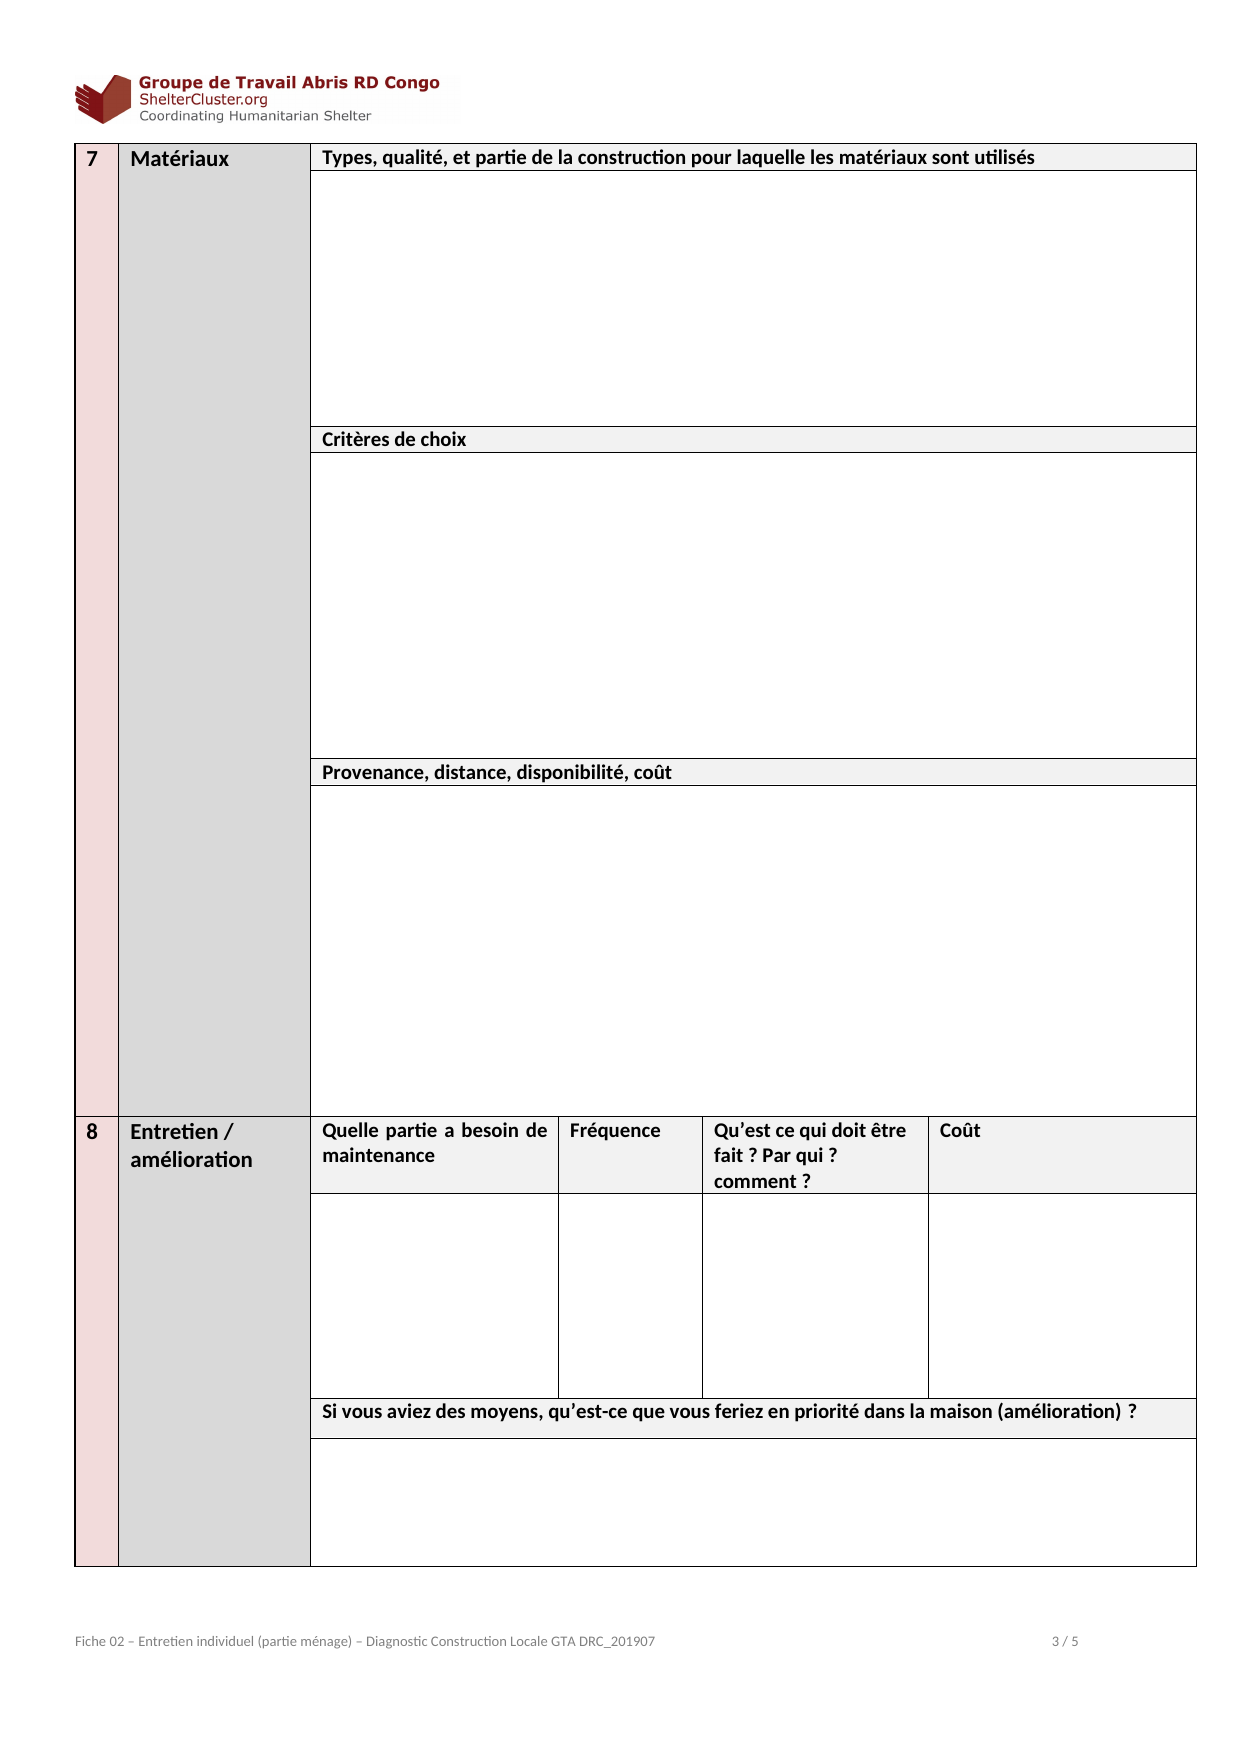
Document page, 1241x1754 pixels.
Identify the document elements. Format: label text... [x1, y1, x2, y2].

table_cell [559, 1194, 702, 1398]
table_cell [311, 453, 1196, 758]
table_cell Types, qualité, et partie de la construction pour laquelle les matériaux sont utilisés [311, 144, 1196, 170]
table_cell Si vous aviez des moyens, qu’est-ce que vous feriez en priorité dans la maison (amélioration) ? [311, 1399, 1196, 1437]
table_cell Critères de choix [311, 427, 1196, 452]
table_cell 7 [76, 144, 118, 1116]
table_cell Matériaux [119, 144, 310, 1116]
table_cell Coût [929, 1117, 1196, 1193]
table_cell [311, 1439, 1196, 1566]
table_cell Provenance, distance, disponibilité, coût [311, 759, 1196, 784]
picture [75, 75, 461, 124]
table_cell Entretien / amélioration [119, 1117, 310, 1566]
table_cell [703, 1194, 928, 1398]
table_cell [311, 171, 1196, 426]
table_cell Qu’est ce qui doit être fait ? Par qui ? comment ? [703, 1117, 928, 1193]
table_cell [929, 1194, 1196, 1398]
table_cell [311, 1194, 558, 1398]
table_cell [311, 786, 1196, 1116]
table_cell Quelle partie a besoin de maintenance [311, 1117, 558, 1193]
table_cell Fréquence [559, 1117, 702, 1193]
table_cell 8 [76, 1117, 118, 1566]
